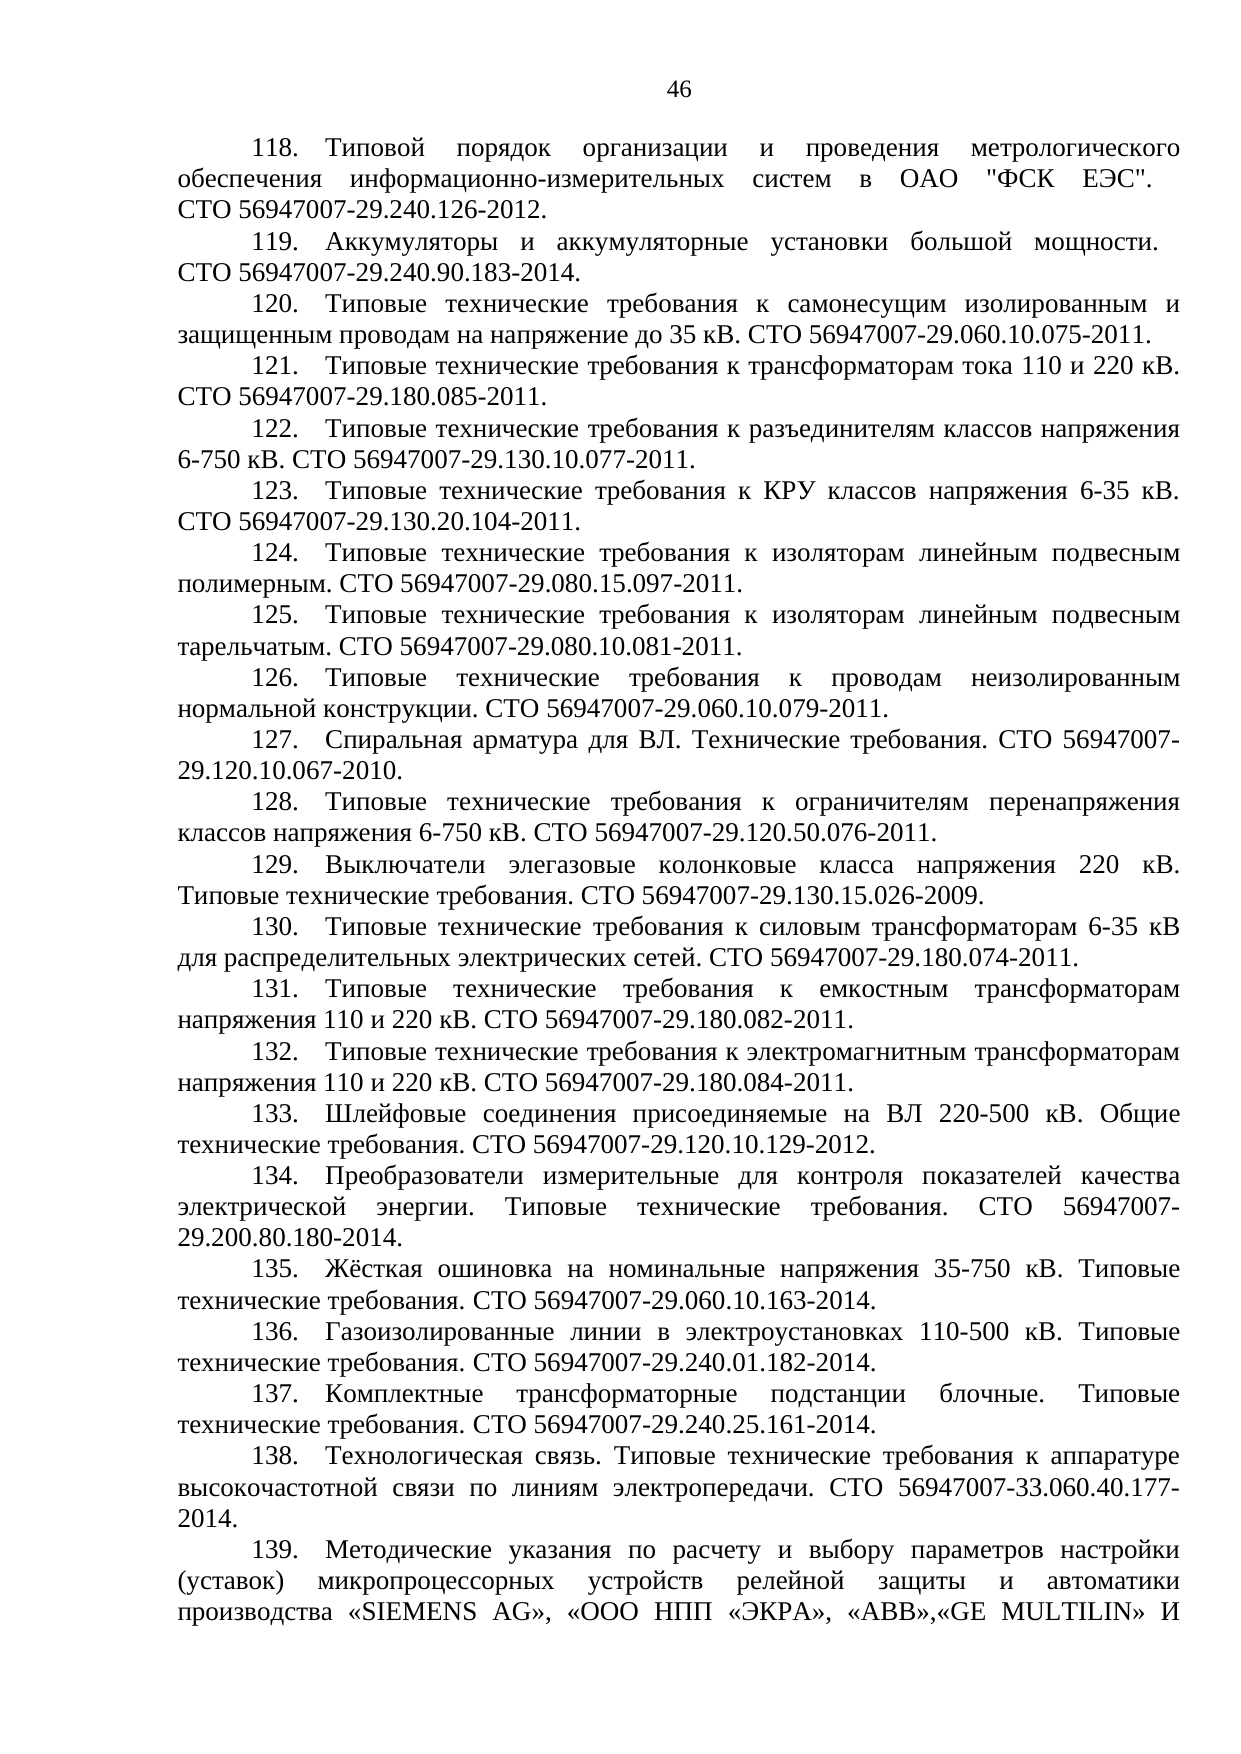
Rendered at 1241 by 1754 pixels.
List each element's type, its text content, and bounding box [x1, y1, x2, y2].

list Типовые технические требования к самонесущим изолированным и защищенным проводам на напряжение до 35 кВ. СТО 56947007-29.060.10.075-2011. [177, 287, 1181, 349]
list Типовые технические требования к электромагнитным трансформаторам напряжения 110 и 220 кВ. СТО 56947007-29.180.084-2011. [177, 1034, 1181, 1097]
list Типовой порядок организации и проведения метрологического обеспечения информационно-измерительных систем в ОАО "ФСК ЕЭС". СТО 56947007-29.240.126-2012. [177, 131, 1181, 225]
list Жёсткая ошиновка на номинальные напряжения 35-750 кВ. Типовые технические требования. СТО 56947007-29.060.10.163-2014. [177, 1253, 1181, 1315]
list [177, 1533, 1181, 1626]
list Аккумуляторы и аккумуляторные установки большой мощности. СТО 56947007-29.240.90.183-2014. [177, 225, 1181, 287]
list Типовые технические требования к изоляторам линейным подвесным тарельчатым. СТО 56947007-29.080.10.081-2011. [177, 598, 1181, 661]
list Типовые технические требования к проводам неизолированным нормальной конструкции. СТО 56947007-29.060.10.079-2011. [177, 661, 1181, 723]
list Типовые технические требования к трансформаторам тока 110 и 220 кВ. СТО 56947007-29.180.085-2011. [177, 349, 1181, 412]
list Типовые технические требования к ограничителям перенапряжения классов напряжения 6-750 кВ. СТО 56947007-29.120.50.076-2011. [177, 785, 1181, 848]
list Типовые технические требования к КРУ классов напряжения 6-35 кВ. СТО 56947007-29.130.20.104-2011. [177, 474, 1181, 536]
list Типовые технические требования к емкостным трансформаторам напряжения 110 и 220 кВ. СТО 56947007-29.180.082-2011. [177, 972, 1181, 1034]
list Газоизолированные линии в электроустановках 110-500 кВ. Типовые технические требования. СТО 56947007-29.240.01.182-2014. [177, 1315, 1181, 1377]
list Выключатели элегазовые колонковые класса напряжения 220 кВ. Типовые технические требования. СТО 56947007-29.130.15.026-2009. [177, 848, 1181, 910]
list Спиральная арматура для ВЛ. Технические требования. СТО 56947007-29.120.10.067-2010. [177, 723, 1181, 785]
list Типовые технические требования к разъединителям классов напряжения 6-750 кВ. СТО 56947007-29.130.10.077-2011. [177, 412, 1181, 474]
list Преобразователи измерительные для контроля показателей качества электрической энергии. Типовые технические требования. СТО 56947007-29.200.80.180-2014. [177, 1159, 1181, 1253]
list Шлейфовые соединения присоединяемые на ВЛ 220-500 кВ. Общие технические требования. СТО 56947007-29.120.10.129-2012. [177, 1097, 1181, 1159]
list Комплектные трансформаторные подстанции блочные. Типовые технические требования. СТО 56947007-29.240.25.161-2014. [177, 1377, 1181, 1439]
list Типовые технические требования к изоляторам линейным подвесным полимерным. СТО 56947007-29.080.15.097-2011. [177, 536, 1181, 598]
list Технологическая связь. Типовые технические требования к аппаратуре высокочастотной связи по линиям электропередачи. СТО 56947007-33.060.40.177-2014. [177, 1439, 1181, 1533]
list Типовые технические требования к силовым трансформаторам 6-35 кВ для распределительных электрических сетей. СТО 56947007-29.180.074-2011. [177, 910, 1181, 972]
